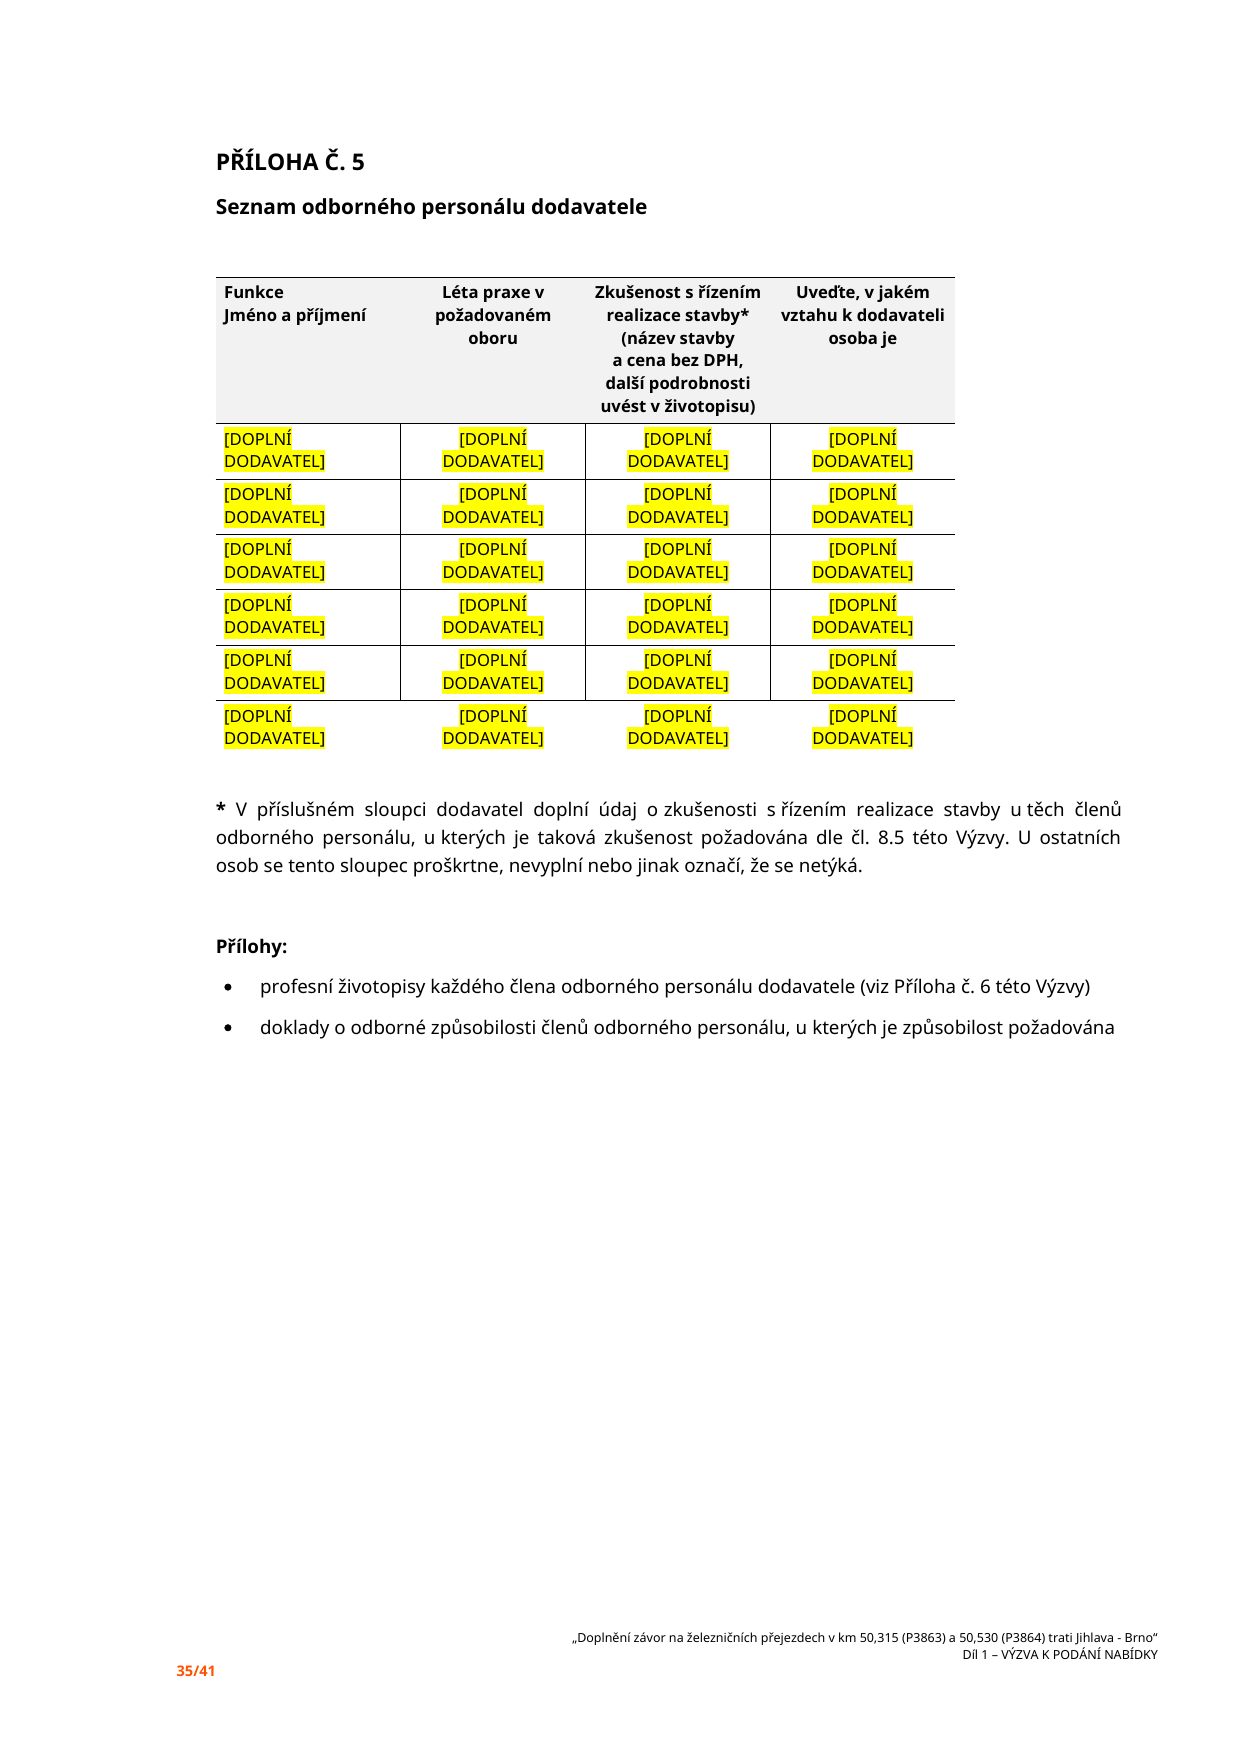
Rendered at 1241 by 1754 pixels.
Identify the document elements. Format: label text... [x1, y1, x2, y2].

table_cell [DOPLNÍ DODAVATEL] [771, 535, 955, 589]
text Seznam odborného personálu dodavatele [216, 192, 1122, 221]
table_cell [DOPLNÍ DODAVATEL] [216, 701, 401, 756]
table_cell [DOPLNÍ DODAVATEL] [770, 701, 955, 756]
text * V příslušném sloupci dodavatel doplní údaj o zkušenosti s řízením realizace stavby u těch členů odborného personálu, u kterých je taková zkušenost požadována dle čl. 8.5 této Výzvy. U ostatních osob se tento sloupec proškrtne, nevyplní nebo jinak označí, že se netýká. [216, 796, 1122, 878]
table_cell [DOPLNÍ DODAVATEL] [586, 535, 770, 589]
table_header Uveďte, v jakém vztahu k dodavateli osoba je [770, 278, 955, 423]
table_cell [DOPLNÍ DODAVATEL] [401, 590, 585, 645]
table_cell [DOPLNÍ DODAVATEL] [586, 646, 770, 700]
table_cell [DOPLNÍ DODAVATEL] [586, 590, 770, 645]
table_header Léta praxe v požadovaném oboru [401, 278, 585, 423]
table_cell [DOPLNÍ DODAVATEL] [401, 480, 585, 534]
table_cell [DOPLNÍ DODAVATEL] [586, 424, 770, 478]
text Přílohy: [216, 933, 1122, 959]
table_cell [DOPLNÍ DODAVATEL] [216, 646, 400, 700]
text Příloha č. 5 [216, 146, 1122, 177]
table_cell [DOPLNÍ DODAVATEL] [216, 535, 400, 589]
table_cell [DOPLNÍ DODAVATEL] [216, 424, 400, 478]
table_cell [DOPLNÍ DODAVATEL] [401, 424, 585, 478]
table_header Funkce Jméno a příjmení [216, 278, 401, 423]
table_cell [DOPLNÍ DODAVATEL] [771, 480, 955, 534]
table_cell [DOPLNÍ DODAVATEL] [585, 701, 770, 756]
table_cell [DOPLNÍ DODAVATEL] [401, 535, 585, 589]
table_cell [DOPLNÍ DODAVATEL] [771, 646, 955, 700]
table_cell [DOPLNÍ DODAVATEL] [401, 646, 585, 700]
table_cell [DOPLNÍ DODAVATEL] [401, 701, 585, 756]
text doklady o odborné způsobilosti členů odborného personálu, u kterých je způsobilost požadována [224, 1014, 1122, 1040]
table_cell [DOPLNÍ DODAVATEL] [586, 480, 770, 534]
table_header Zkušenost s řízením realizace stavby* (název stavby a cena bez DPH, další podrobnosti uvést v životopisu) [585, 278, 770, 423]
table_cell [DOPLNÍ DODAVATEL] [216, 480, 400, 534]
table_cell [DOPLNÍ DODAVATEL] [771, 590, 955, 645]
table_cell [DOPLNÍ DODAVATEL] [771, 424, 955, 478]
table_cell [DOPLNÍ DODAVATEL] [216, 590, 400, 645]
text profesní životopisy každého člena odborného personálu dodavatele (viz Příloha č. 6 této Výzvy) [224, 974, 1122, 999]
